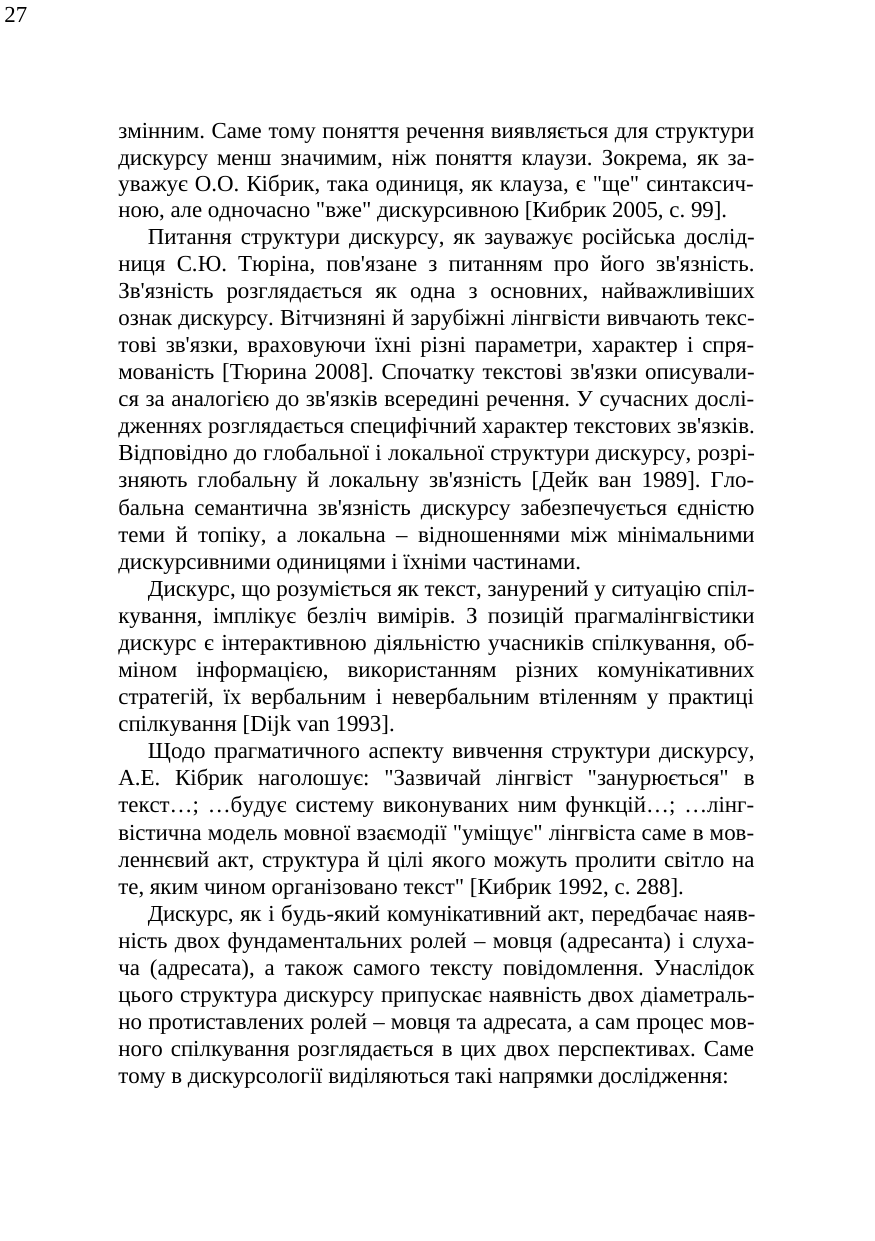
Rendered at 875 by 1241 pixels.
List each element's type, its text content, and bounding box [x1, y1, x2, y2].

text Щодо прагматичного аспекту вивчення структури дискурсу, А.Е. Кібрик наголошує: "Зазвичай лінгвіст "занурюється" в текст…; …будує систему виконуваних ним функцій…; …лінг- вістична модель мовної взаємодії "уміщує" лінгвіста саме в мов- леннєвий акт, структура й цілі якого можуть пролити світло на те, яким чином організовано текст" [Кибрик 1992, с. 288]. [118, 737, 755, 899]
text Дискурс, як і будь-який комунікативний акт, передбачає наяв- ність двох фундаментальних ролей – мовця (адресанта) і слуха- ча (адресата), а також самого тексту повідомлення. Унаслідок цього структура дискурсу припускає наявність двох діаметраль- но протиставлених ролей – мовця та адресата, а сам процес мов- ного спілкування розглядається в цих двох перспективах. Саме тому в дискурсології виділяються такі напрямки дослідження: [118, 900, 755, 1089]
text Дискурс, що розуміється як текст, занурений у ситуацію спіл- кування, імплікує безліч вимірів. З позицій прагмалінгвістики дискурс є інтерактивною діяльністю учасників спілкування, об- міном інформацією, використанням різних комунікативних стратегій, їх вербальним і невербальним втіленням у практиці спілкування [Dijk van 1993]. [118, 575, 755, 737]
text змінним. Саме тому поняття речення виявляється для структури дискурсу менш значимим, ніж поняття клаузи. Зокрема, як за- уважує О.О. Кібрик, така одиниця, як клауза, є "ще" синтаксич- ною, але одночасно "вже" дискурсивною [Кибрик 2005, с. 99]. [118, 117, 755, 223]
text Питання структури дискурсу, як зауважує російська дослід- ниця С.Ю. Тюріна, пов'язане з питанням про його зв'язність. Зв'язність розглядається як одна з основних, найважливіших ознак дискурсу. Вітчизняні й зарубіжні лінгвісти вивчають текс- тові зв'язки, враховуючи їхні різні параметри, характер і спря- мованість [Тюрина 2008]. Спочатку текстові зв'язки описували- ся за аналогією до зв'язків всередині речення. У сучасних дослі- дженнях розглядається специфічний характер текстових зв'язків. Відповідно до глобальної і локальної структури дискурсу, розрі- зняють глобальну й локальну зв'язність [Дейк ван 1989]. Гло- бальна семантична зв'язність дискурсу забезпечується єдністю теми й топіку, а локальна – відношеннями між мінімальними дискурсивними одиницями і їхніми частинами. [118, 223, 755, 574]
